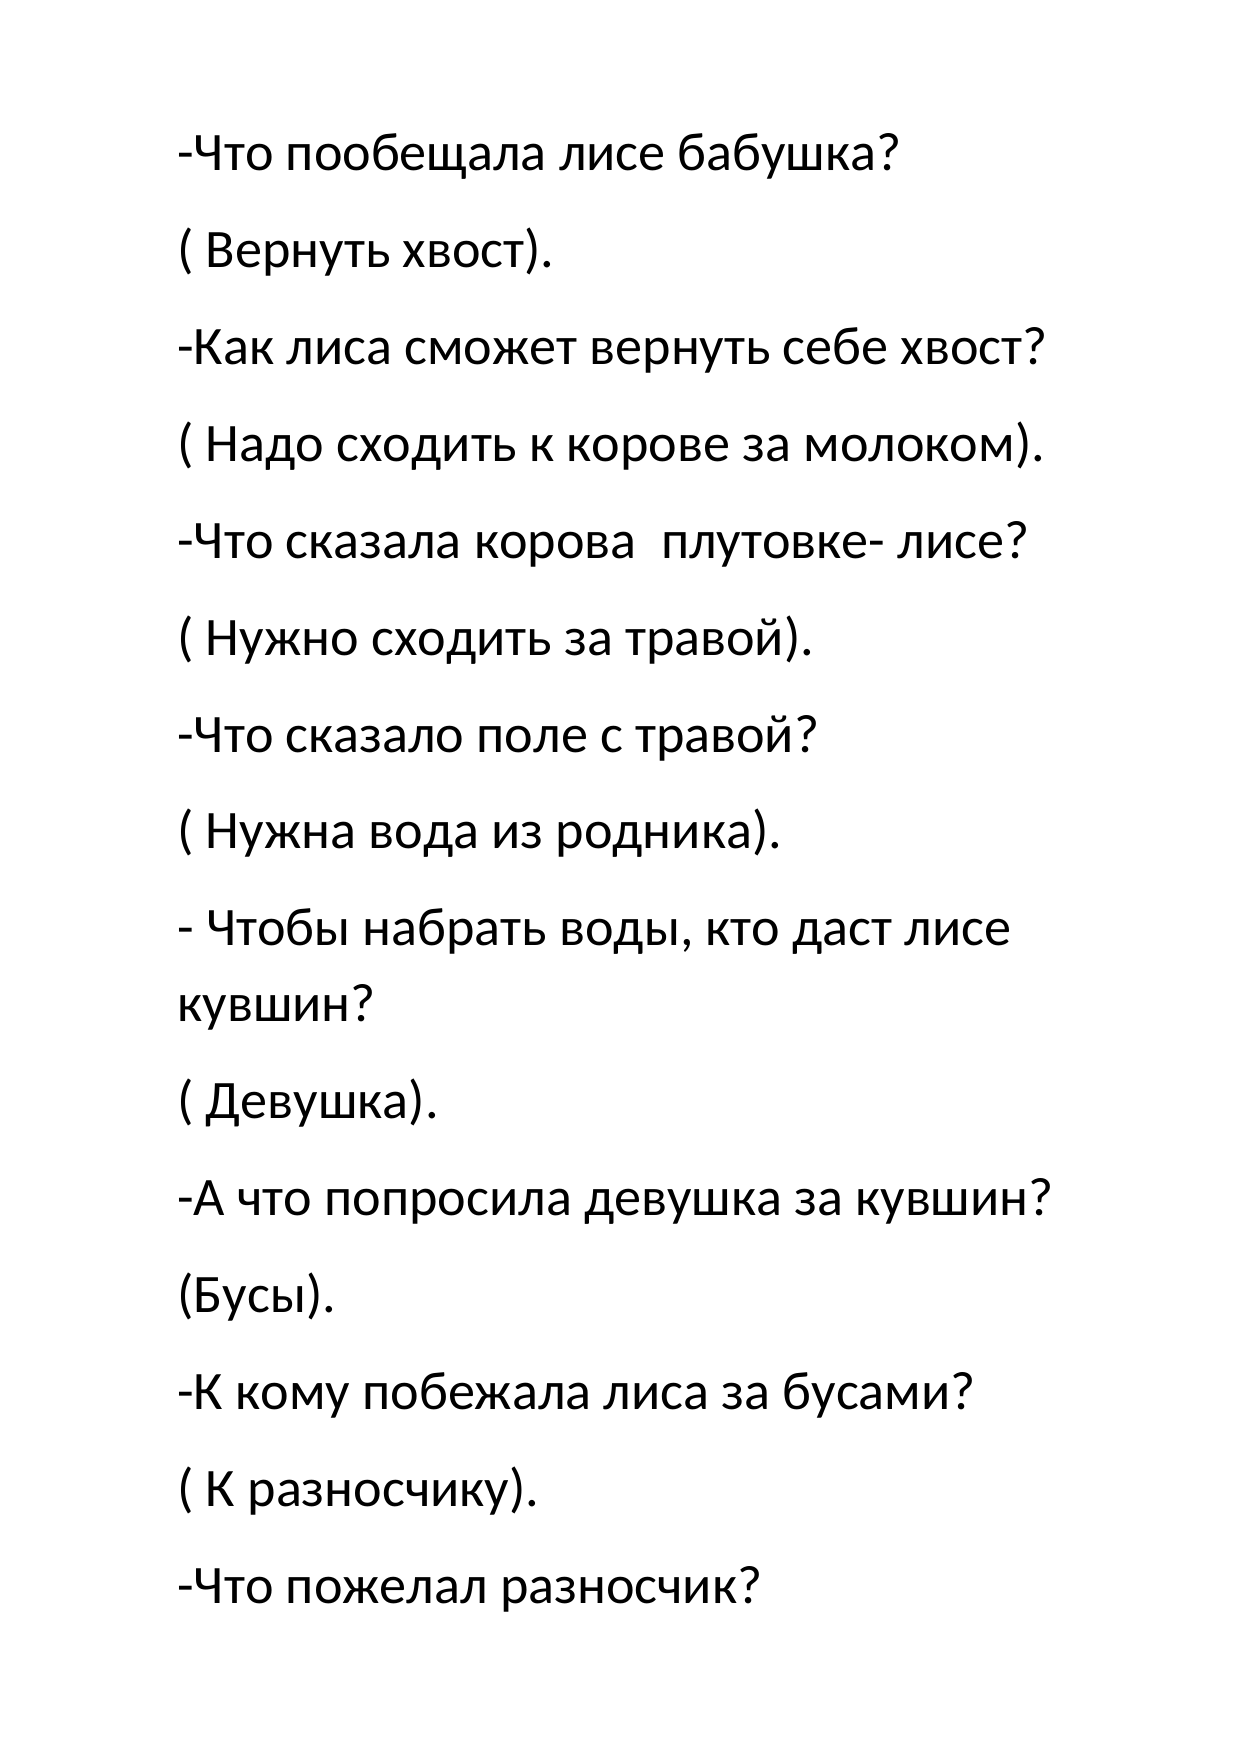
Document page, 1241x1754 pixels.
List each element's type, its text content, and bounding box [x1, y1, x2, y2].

text ( Нужна вода из родника). [177, 796, 1152, 862]
text -Как лиса сможет вернуть себе хвост? [177, 312, 1152, 378]
text -Что сказала корова плутовке- лисе? [177, 506, 1152, 572]
text - Чтобы набрать воды, кто даст лисе кувшин? [177, 893, 1152, 1035]
text ( Вернуть хвост). [177, 215, 1152, 281]
text ( Нужно сходить за травой). [177, 602, 1152, 669]
text -К кому побежала лиса за бусами? [177, 1357, 1152, 1423]
text ( Надо сходить к корове за молоком). [177, 409, 1152, 475]
text ( К разносчику). [177, 1453, 1152, 1520]
text -Что пообещала лисе бабушка? [177, 118, 1152, 184]
text -А что попросила девушка за кувшин? [177, 1163, 1152, 1229]
text ( Девушка). [177, 1066, 1152, 1132]
text (Бусы). [177, 1260, 1152, 1326]
text -Что пожелал разносчик? [177, 1550, 1152, 1617]
text -Что сказало поле с травой? [177, 699, 1152, 766]
